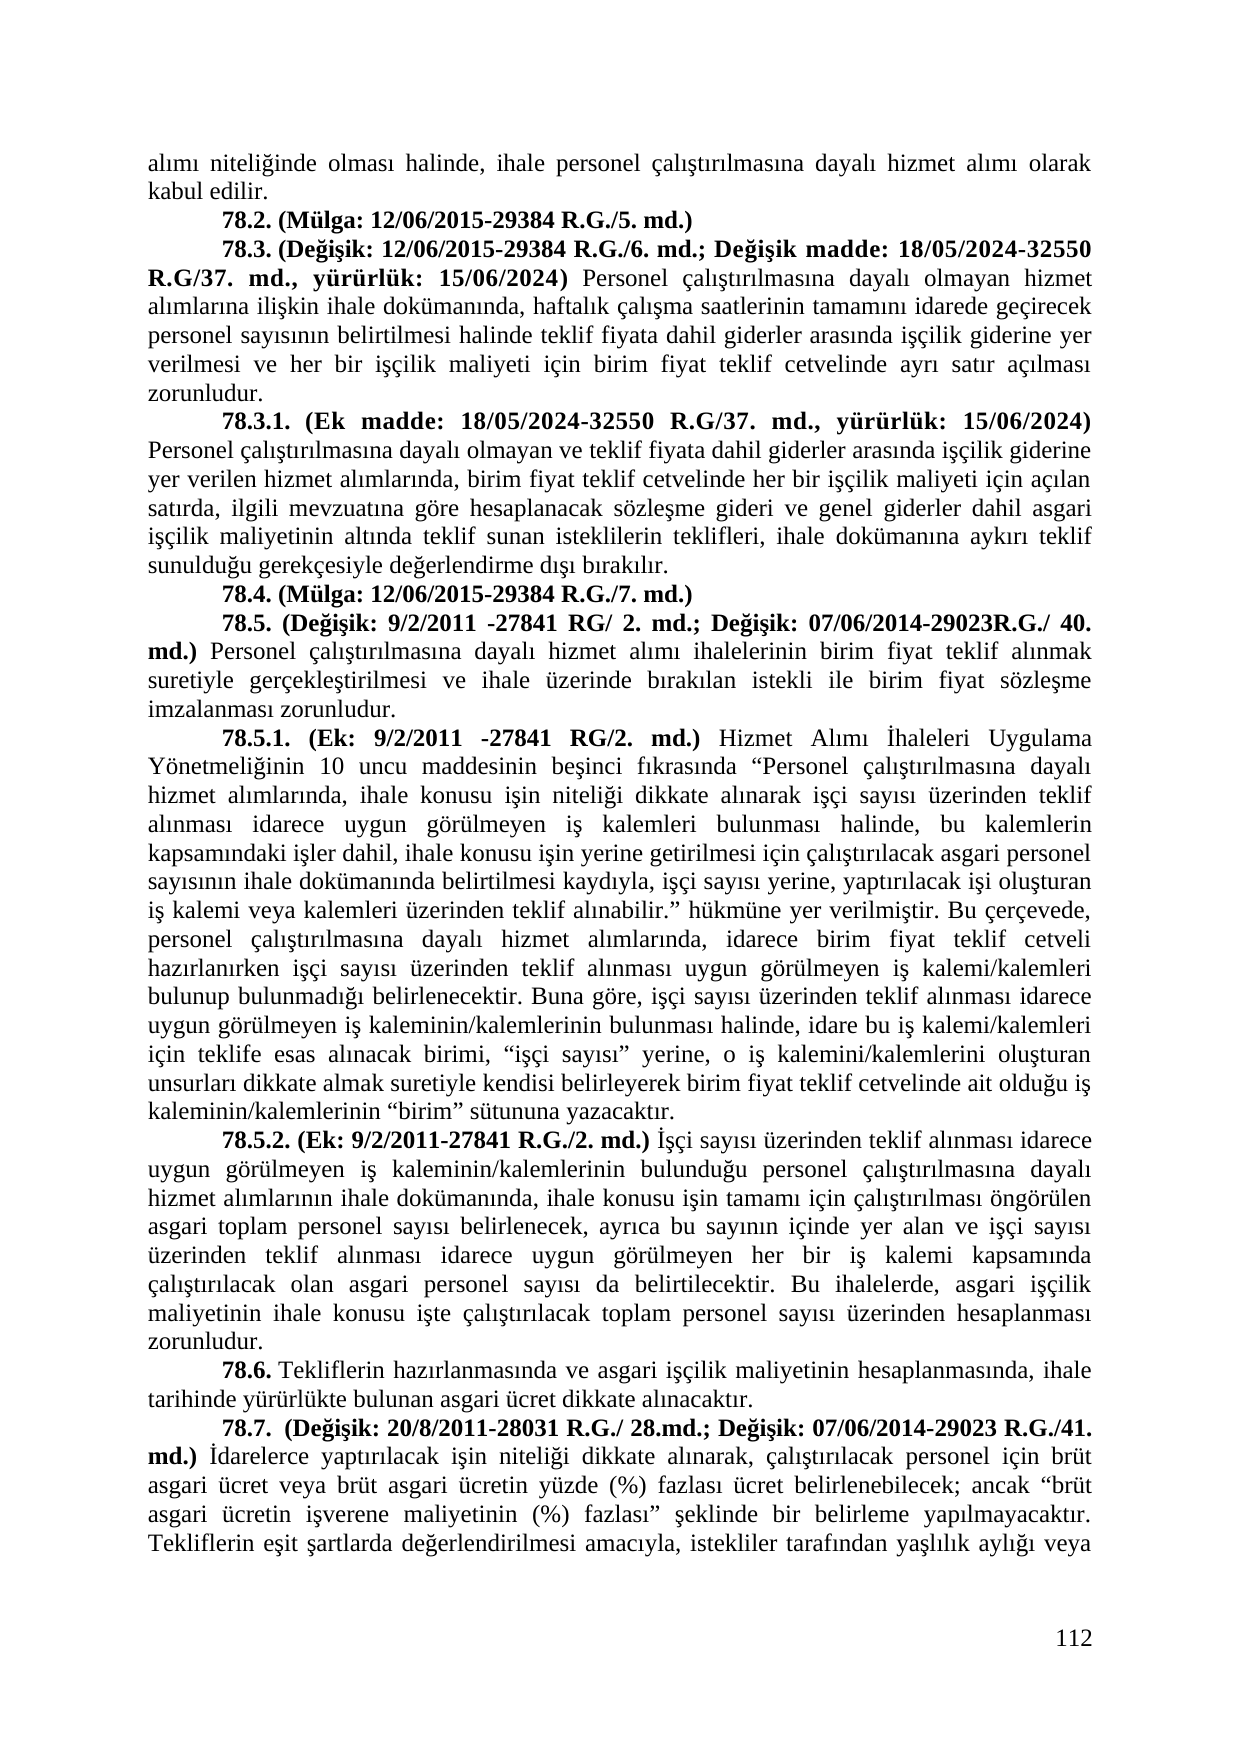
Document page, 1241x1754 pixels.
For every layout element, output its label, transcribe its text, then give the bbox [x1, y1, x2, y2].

text 78.6. Tekliflerin hazırlanmasında ve asgari işçilik maliyetinin hesaplanmasında, ihale tarihinde yürürlükte bulunan asgari ücret dikkate alınacaktır. [148, 1355, 1092, 1413]
text 78.5.1. (Ek: 9/2/2011 -27841 RG/2. md.) Hizmet Alımı İhaleleri Uygulama Yönetmeliğinin 10 uncu maddesinin beşinci fıkrasında “Personel çalıştırılmasına dayalı hizmet alımlarında, ihale konusu işin niteliği dikkate alınarak işçi sayısı üzerinden teklif alınması idarece uygun görülmeyen iş kalemleri bulunması halinde, bu kalemlerin kapsamındaki işler dahil, ihale konusu işin yerine getirilmesi için çalıştırılacak asgari personel sayısının ihale dokümanında belirtilmesi kaydıyla, işçi sayısı yerine, yaptırılacak işi oluşturan iş kalemi veya kalemleri üzerinden teklif alınabilir.” hükmüne yer verilmiştir. Bu çerçevede, personel çalıştırılmasına dayalı hizmet alımlarında, idarece birim fiyat teklif cetveli hazırlanırken işçi sayısı üzerinden teklif alınması uygun görülmeyen iş kalemi/kalemleri bulunup bulunmadığı belirlenecektir. Buna göre, işçi sayısı üzerinden teklif alınması idarece uygun görülmeyen iş kaleminin/kalemlerinin bulunması halinde, idare bu iş kalemi/kalemleri için teklife esas alınacak birimi, “işçi sayısı” yerine, o iş kalemini/kalemlerini oluşturan unsurları dikkate almak suretiyle kendisi belirleyerek birim fiyat teklif cetvelinde ait olduğu iş kaleminin/kalemlerinin “birim” sütununa yazacaktır. [148, 723, 1092, 1125]
text 78.3. (Değişik: 12/06/2015-29384 R.G./6. md.; Değişik madde: 18/05/2024-32550 R.G/37. md., yürürlük: 15/06/2024) Personel çalıştırılmasına dayalı olmayan hizmet alımlarına ilişkin ihale dokümanında, haftalık çalışma saatlerinin tamamını idarede geçirecek personel sayısının belirtilmesi halinde teklif fiyata dahil giderler arasında işçilik giderine yer verilmesi ve her bir işçilik maliyeti için birim fiyat teklif cetvelinde ayrı satır açılması zorunludur. [148, 234, 1092, 406]
text 78.5.2. (Ek: 9/2/2011-27841 R.G./2. md.) İşçi sayısı üzerinden teklif alınması idarece uygun görülmeyen iş kaleminin/kalemlerinin bulunduğu personel çalıştırılmasına dayalı hizmet alımlarının ihale dokümanında, ihale konusu işin tamamı için çalıştırılması öngörülen asgari toplam personel sayısı belirlenecek, ayrıca bu sayının içinde yer alan ve işçi sayısı üzerinden teklif alınması idarece uygun görülmeyen her bir iş kalemi kapsamında çalıştırılacak olan asgari personel sayısı da belirtilecektir. Bu ihalelerde, asgari işçilik maliyetinin ihale konusu işte çalıştırılacak toplam personel sayısı üzerinden hesaplanması zorunludur. [148, 1125, 1092, 1355]
text 78.3.1. (Ek madde: 18/05/2024-32550 R.G/37. md., yürürlük: 15/06/2024) Personel çalıştırılmasına dayalı olmayan ve teklif fiyata dahil giderler arasında işçilik giderine yer verilen hizmet alımlarında, birim fiyat teklif cetvelinde her bir işçilik maliyeti için açılan satırda, ilgili mevzuatına göre hesaplanacak sözleşme gideri ve genel giderler dahil asgari işçilik maliyetinin altında teklif sunan isteklilerin teklifleri, ihale dokümanına aykırı teklif sunulduğu gerekçesiyle değerlendirme dışı bırakılır. [148, 406, 1092, 579]
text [148, 1413, 1092, 1556]
text 78.4. (Mülga: 12/06/2015-29384 R.G./7. md.) [148, 579, 1092, 608]
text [148, 148, 1092, 205]
text 78.2. (Mülga: 12/06/2015-29384 R.G./5. md.) [148, 205, 1092, 234]
text 78.5. (Değişik: 9/2/2011 -27841 RG/ 2. md.; Değişik: 07/06/2014-29023R.G./ 40. md.) Personel çalıştırılmasına dayalı hizmet alımı ihalelerinin birim fiyat teklif alınmak suretiyle gerçekleştirilmesi ve ihale üzerinde bırakılan istekli ile birim fiyat sözleşme imzalanması zorunludur. [148, 608, 1092, 723]
